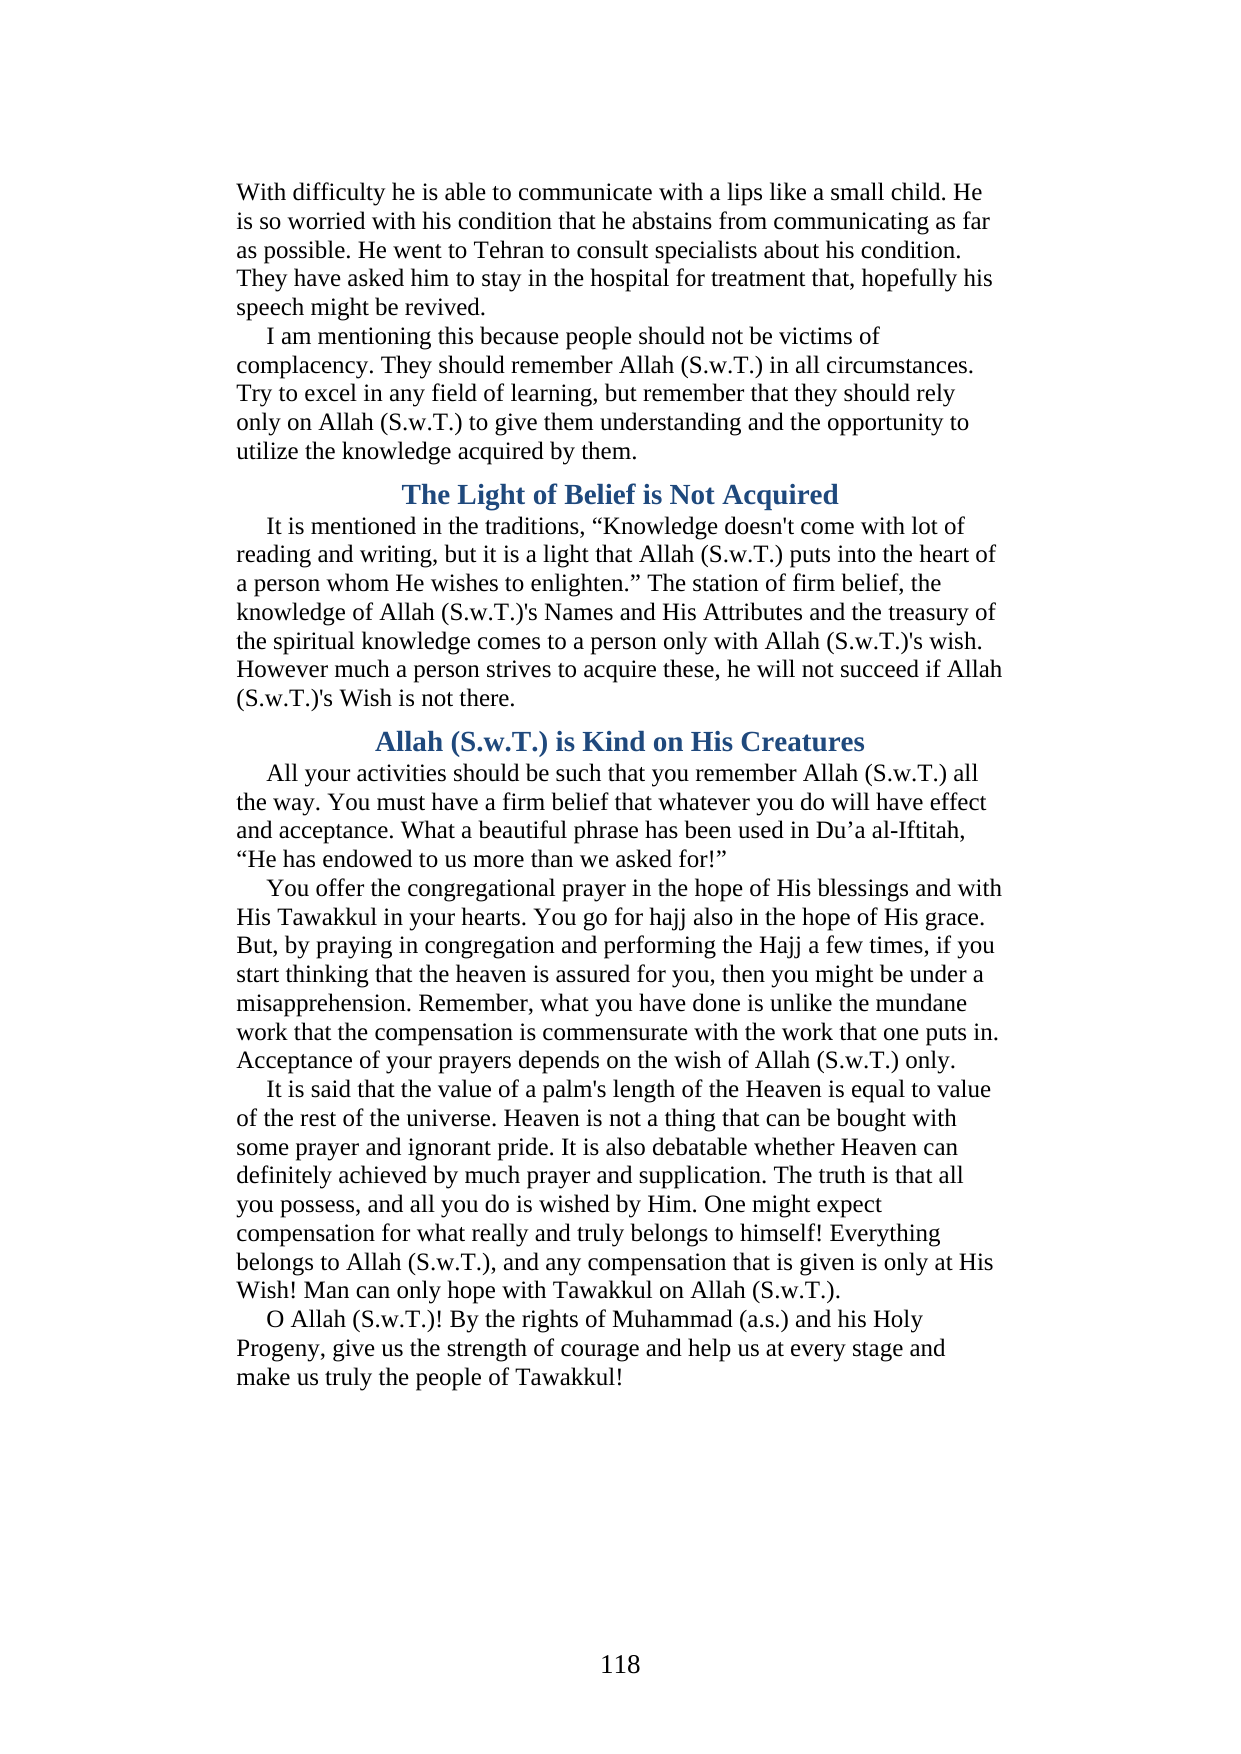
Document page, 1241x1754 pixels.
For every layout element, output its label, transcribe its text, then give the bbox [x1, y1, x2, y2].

text It is said that the value of a palm's length of the Heaven is equal to value of the rest of the universe. Heaven is not a thing that can be bought with some prayer and ignorant pride. It is also debatable whether Heaven can definitely achieved by much prayer and supplication. The truth is that all you possess, and all you do is wished by Him. One might expect compensation for what really and truly belongs to himself! Everything belongs to Allah (S.w.T.), and any compensation that is given is only at His Wish! Man can only hope with Tawakkul on Allah (S.w.T.). [236, 1074, 1004, 1304]
text I am mentioning this because people should not be victims of complacency. They should remember Allah (S.w.T.) in all circumstances. Try to excel in any field of learning, but remember that they should rely only on Allah (S.w.T.) to give them understanding and the opportunity to utilize the knowledge acquired by them. [236, 321, 1004, 465]
text O Allah (S.w.T.)! By the rights of Muhammad (a.s.) and his Holy Progeny, give us the strength of courage and help us at every stage and make us truly the people of Tawakkul! [236, 1304, 1004, 1391]
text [236, 177, 1004, 321]
text All your activities should be such that you remember Allah (S.w.T.) all the way. You must have a firm belief that whatever you do will have effect and acceptance. What a beautiful phrase has been used in Du’a al-Iftitah, “He has endowed to us more than we asked for!” [236, 758, 1004, 873]
text It is mentioned in the traditions, “Knowledge doesn't come with lot of reading and writing, but it is a light that Allah (S.w.T.) puts into the heart of a person whom He wishes to enlighten.” The station of firm belief, the knowledge of Allah (S.w.T.)'s Names and His Attributes and the treasury of the spiritual knowledge comes to a person only with Allah (S.w.T.)'s wish. However much a person strives to acquire these, he will not succeed if Allah (S.w.T.)'s Wish is not there. [236, 511, 1004, 712]
text You offer the congregational prayer in the hope of His blessings and with His Tawakkul in your hearts. You go for hajj also in the hope of His grace. But, by praying in congregation and performing the Hajj a few times, if you start thinking that the heaven is assured for you, then you might be under a misapprehension. Remember, what you have done is unlike the mundane work that the compensation is commensurate with the work that one puts in. Acceptance of your prayers depends on the wish of Allah (S.w.T.) only. [236, 873, 1004, 1074]
subtitle The Light of Belief is Not Acquired [236, 477, 1004, 511]
subtitle Allah (S.w.T.) is Kind on His Creatures [236, 724, 1004, 758]
